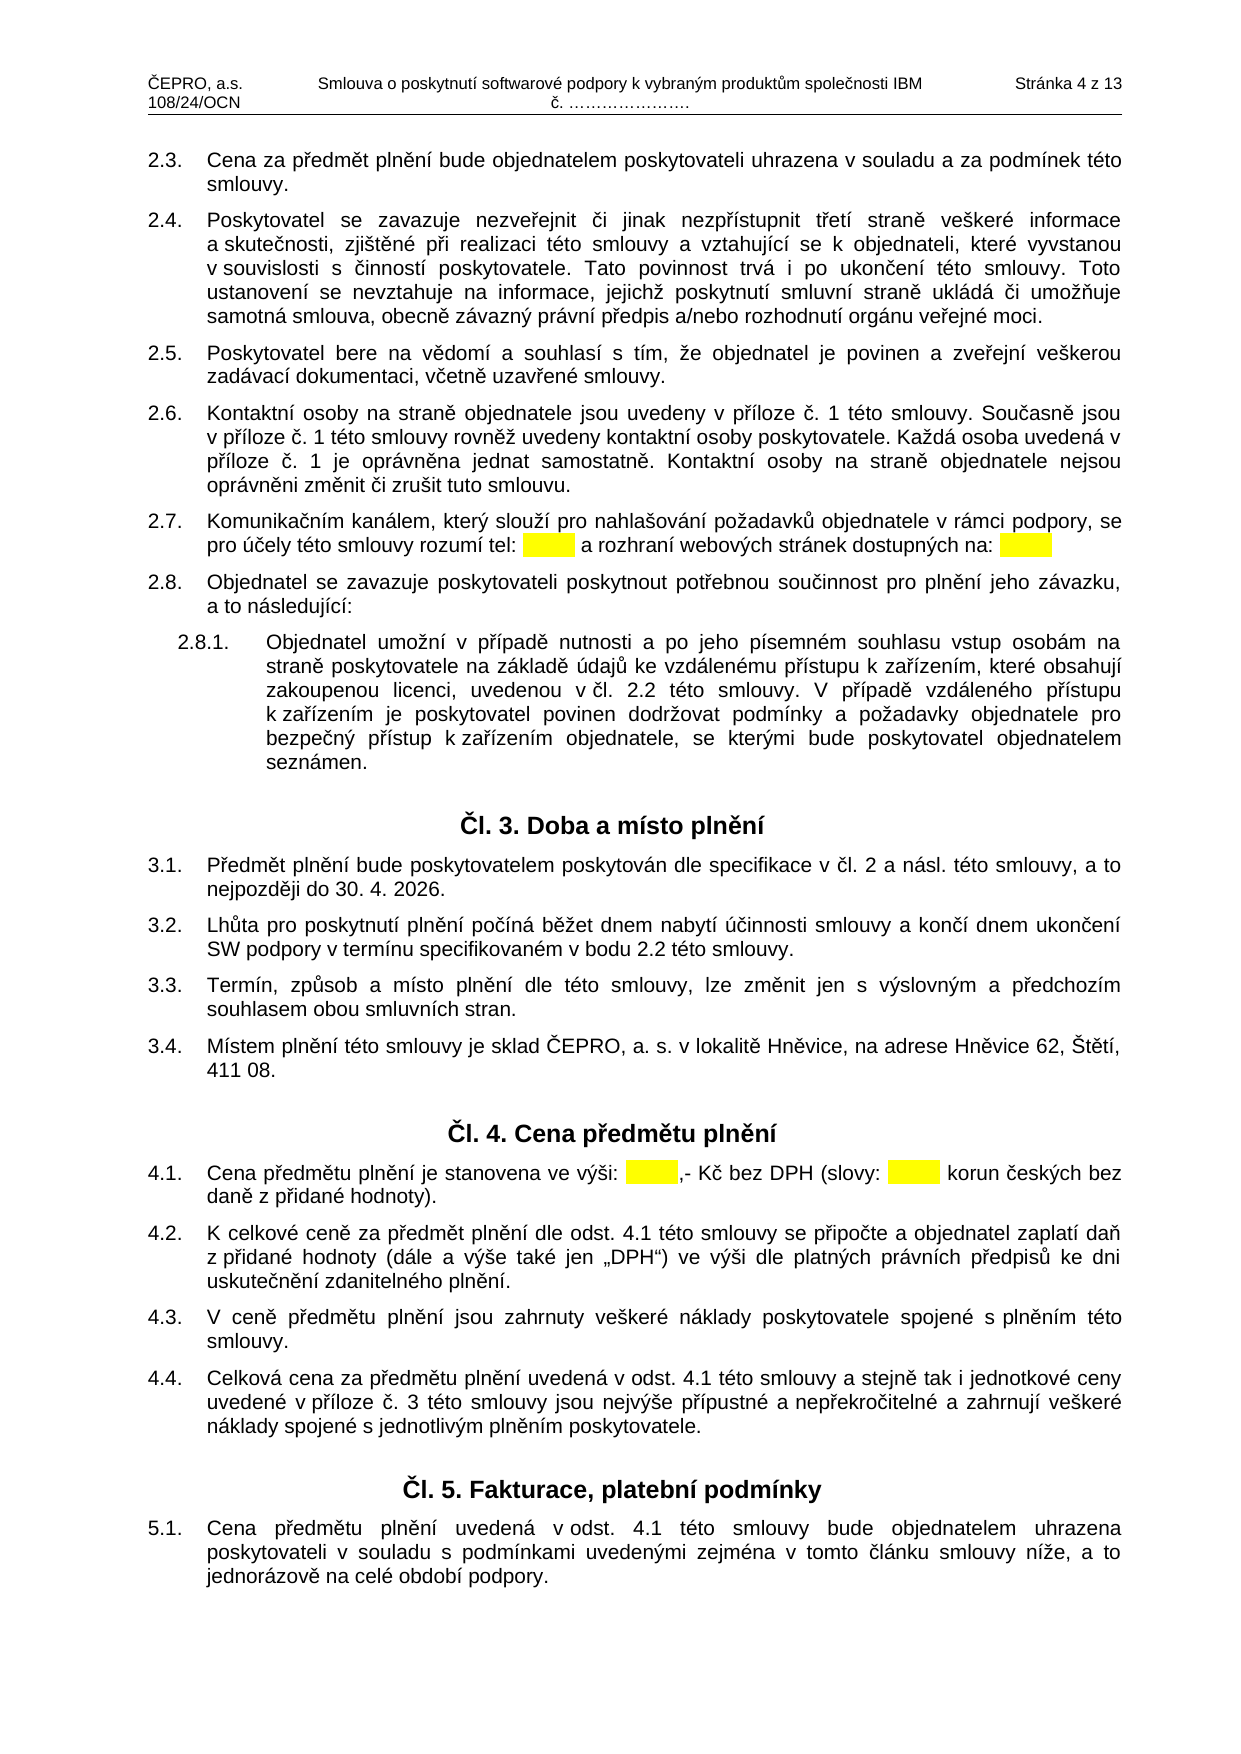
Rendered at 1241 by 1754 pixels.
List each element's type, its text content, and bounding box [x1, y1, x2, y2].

text Doba a místo plnění [102, 811, 1122, 840]
text Termín, způsob a místo plnění dle této smlouvy, lze změnit jen s výslovným a předchozím souhlasem obou smluvních stran. [148, 973, 1122, 1021]
text Cena předmětu plnění uvedená v odst. 4.1 této smlouvy bude objednatelem uhrazena poskytovateli v souladu s podmínkami uvedenými zejména v tomto článku smlouvy níže, a to jednorázově na celé období podpory. [148, 1516, 1122, 1588]
text V ceně předmětu plnění jsou zahrnuty veškeré náklady poskytovatele spojené s plněním této smlouvy. [148, 1305, 1122, 1353]
text Poskytovatel bere na vědomí a souhlasí s tím, že objednatel je povinen a zveřejní veškerou zadávací dokumentaci, včetně uzavřené smlouvy. [148, 340, 1122, 388]
list Fakturace, platební podmínky [102, 1475, 1122, 1504]
text Poskytovatel se zavazuje nezveřejnit či jinak nezpřístupnit třetí straně veškeré informace a skutečnosti, zjištěné při realizaci této smlouvy a vztahující se k objednateli, které vyvstanou v souvislosti s činností poskytovatele. Tato povinnost trvá i po ukončení této smlouvy. Toto ustanovení se nevztahuje na informace, jejichž poskytnutí smluvní straně ukládá či umožňuje samotná smlouva, obecně závazný právní předpis a/nebo rozhodnutí orgánu veřejné moci. [148, 208, 1122, 328]
text Celková cena za předmětu plnění uvedená v odst. 4.1 této smlouvy a stejně tak i jednotkové ceny uvedené v příloze č. 3 této smlouvy jsou nejvýše přípustné a nepřekročitelné a zahrnují veškeré náklady spojené s jednotlivým plněním poskytovatele. [148, 1366, 1122, 1437]
text Komunikačním kanálem, který slouží pro nahlašování požadavků objednatele v rámci podpory, se pro účely této smlouvy rozumí tel: a rozhraní webových stránek dostupných na: [148, 509, 1122, 557]
text Předmět plnění bude poskytovatelem poskytován dle specifikace v čl. 2 a násl. této smlouvy, a to nejpozději do 30. 4. 2026. [148, 852, 1122, 900]
text Objednatel umožní v případě nutnosti a po jeho písemném souhlasu vstup osobám na straně poskytovatele na základě údajů ke vzdálenému přístupu k zařízením, které obsahují zakoupenou licenci, uvedenou v čl. 2.2 této smlouvy. V případě vzdáleného přístupu k zařízením je poskytovatel povinen dodržovat podmínky a požadavky objednatele pro bezpečný přístup k zařízením objednatele, se kterými bude poskytovatel objednatelem seznámen. [177, 630, 1122, 774]
text K celkové ceně za předmět plnění dle odst. 4.1 této smlouvy se připočte a objednatel zaplatí daň z přidané hodnoty (dále a výše také jen „DPH“) ve výši dle platných právních předpisů ke dni uskutečnění zdanitelného plnění. [148, 1221, 1122, 1293]
text Kontaktní osoby na straně objednatele jsou uvedeny v příloze č. 1 této smlouvy. Současně jsou v příloze č. 1 této smlouvy rovněž uvedeny kontaktní osoby poskytovatele. Každá osoba uvedená v příloze č. 1 je oprávněna jednat samostatně. Kontaktní osoby na straně objednatele nejsou oprávněni změnit či zrušit tuto smlouvu. [148, 401, 1122, 497]
list Cena předmětu plnění [102, 1119, 1122, 1148]
text Objednatel se zavazuje poskytovateli poskytnout potřebnou součinnost pro plnění jeho závazku, a to následující: [148, 569, 1122, 617]
text Cena za předmět plnění bude objednatelem poskytovateli uhrazena v souladu a za podmínek této smlouvy. [148, 148, 1122, 196]
text Lhůta pro poskytnutí plnění počíná běžet dnem nabytí účinnosti smlouvy a končí dnem ukončení SW podpory v termínu specifikovaném v bodu 2.2 této smlouvy. [148, 913, 1122, 961]
text Místem plnění této smlouvy je sklad ČEPRO, a. s. v lokalitě Hněvice, na adrese Hněvice 62, Štětí, 411 08. [148, 1034, 1122, 1082]
text Cena předmětu plnění je stanovena ve výši: ,- Kč bez DPH (slovy: korun českých bez daně z přidané hodnoty). [148, 1160, 1122, 1208]
